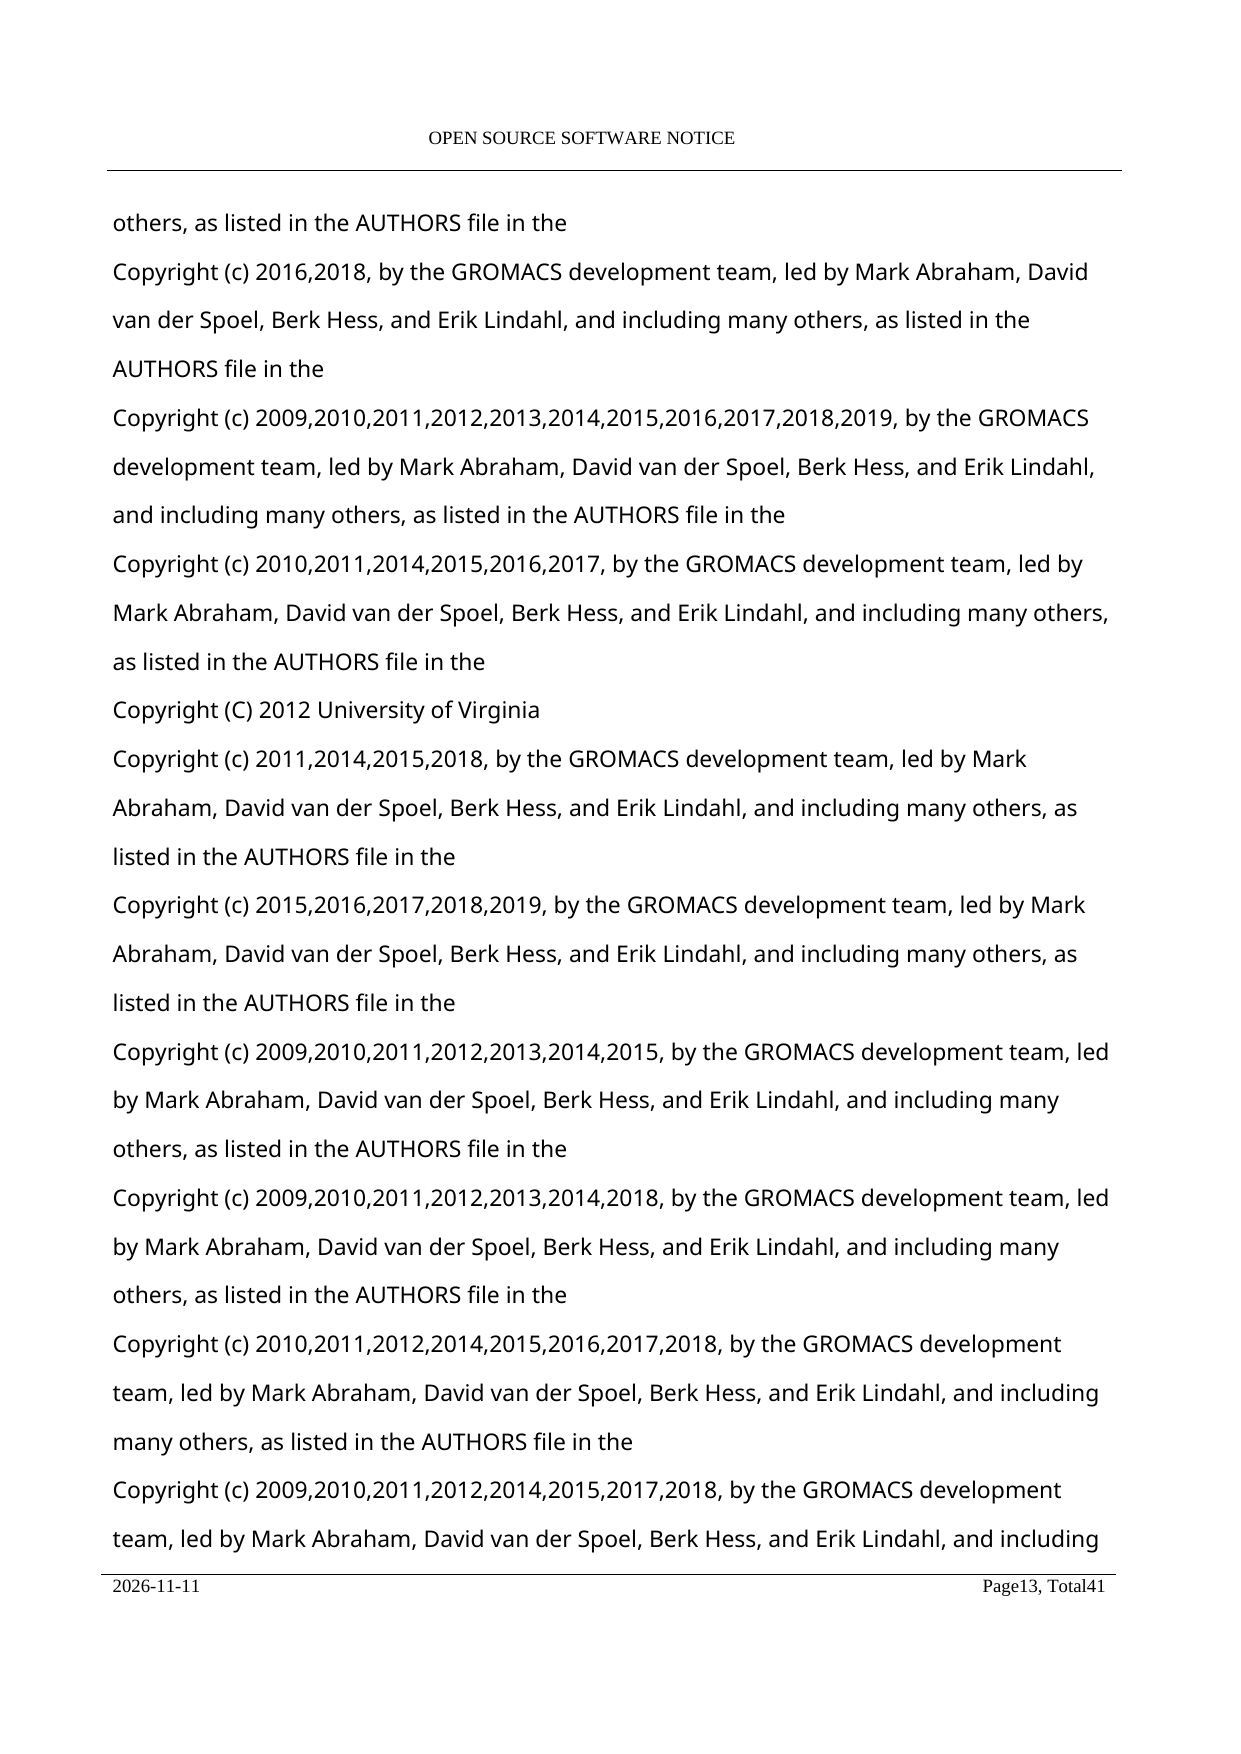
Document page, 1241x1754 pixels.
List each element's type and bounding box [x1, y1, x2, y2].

text [112, 206, 1128, 1555]
